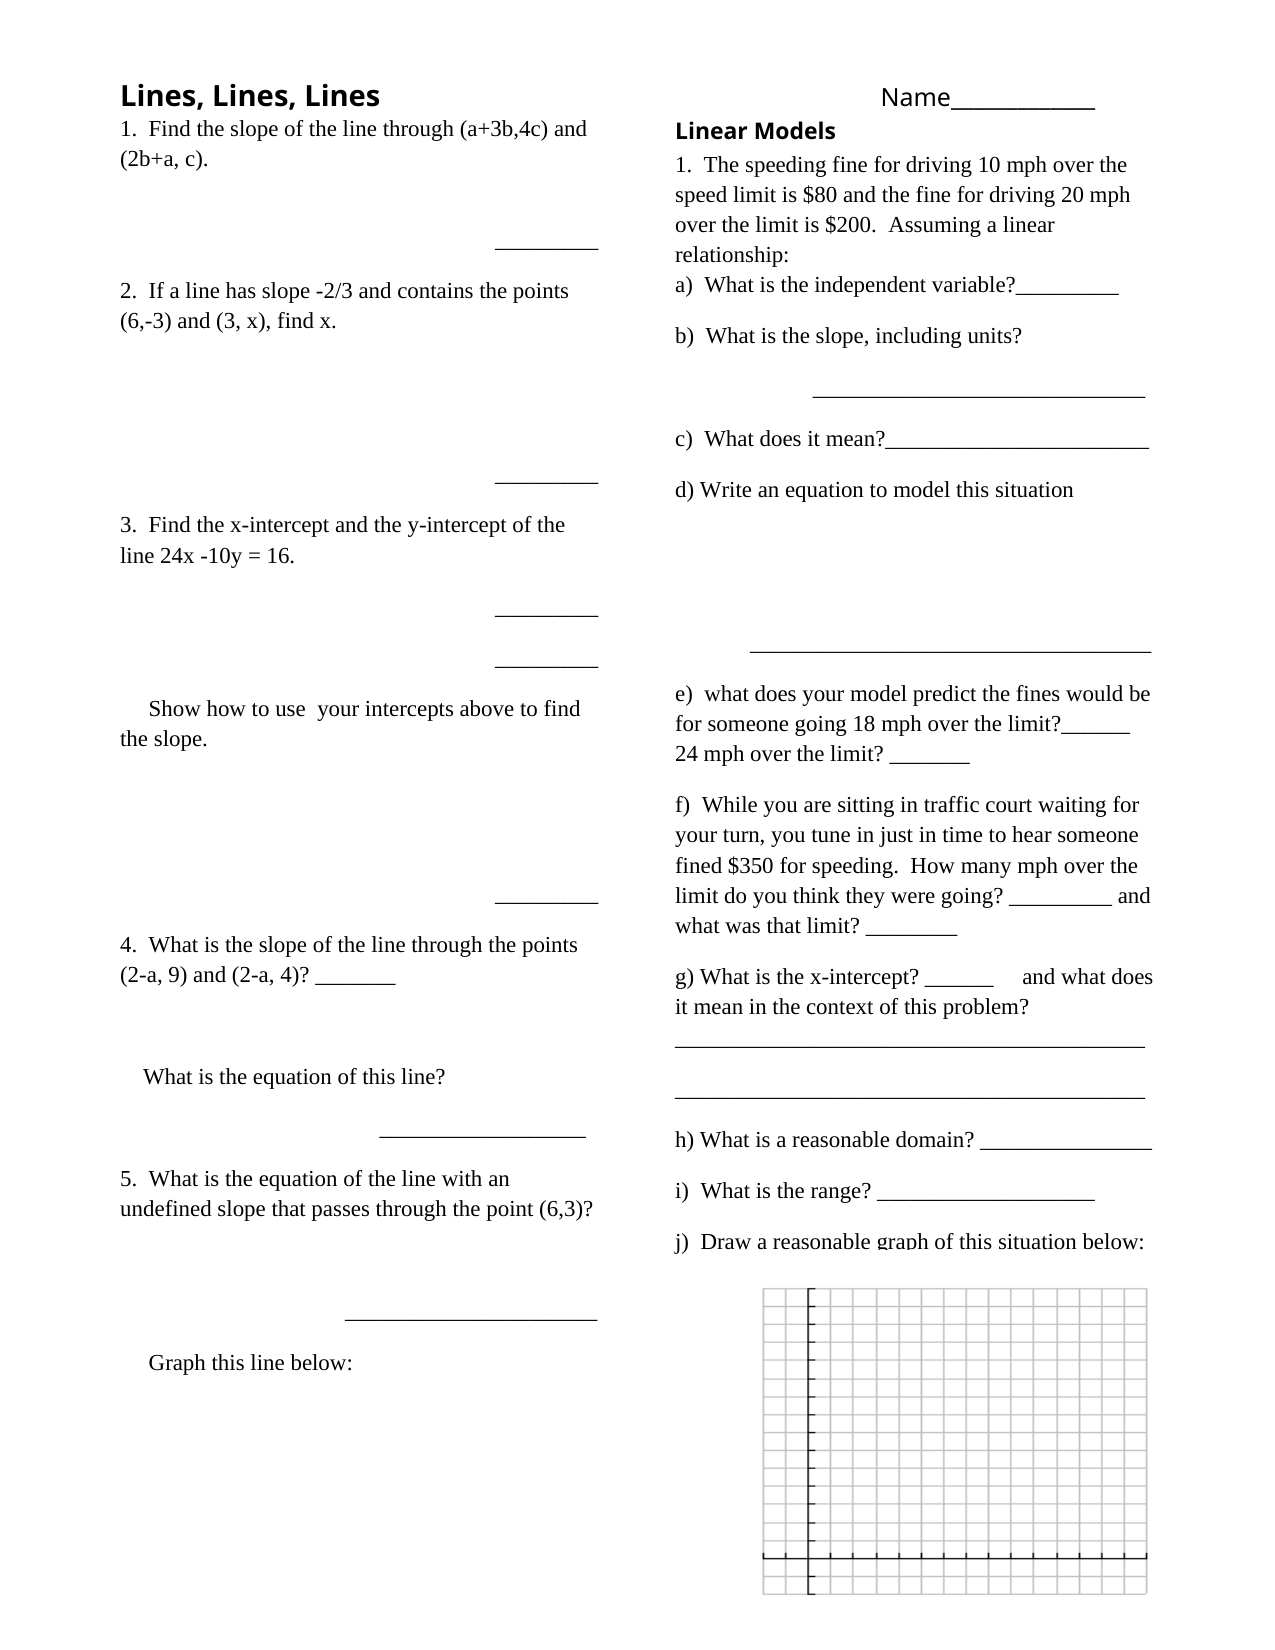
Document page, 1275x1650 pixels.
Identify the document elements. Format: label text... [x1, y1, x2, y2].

text 5. What is the equation of the line with an undefined slope that passes through the point (6,3)? [120, 1165, 600, 1222]
text Linear Models [675, 115, 1155, 146]
text h) What is a reasonable domain? _______________ [675, 1126, 1155, 1152]
text b) What is the slope, including units? [675, 322, 1155, 349]
text 1. Find the slope of the line through (a+3b,4c) and (2b+a, c). [120, 115, 600, 171]
text 3. Find the x-intercept and the y-intercept of the line 24x -10y = 16. [120, 512, 600, 568]
text ______________________ [120, 1298, 600, 1324]
text j) Draw a reasonable graph of this situation below: [675, 1228, 1155, 1254]
text _____________________________ [675, 373, 1155, 400]
text What is the equation of this line? [120, 1063, 600, 1089]
text _________ [120, 593, 600, 619]
text a) What is the independent variable?_________ [675, 271, 1155, 298]
text Show how to use your intercepts above to find the slope. [120, 695, 600, 751]
text __________________ [120, 1114, 600, 1141]
text _________ [120, 644, 600, 670]
text 1. The speeding fine for driving 10 mph over the speed limit is $80 and the fine for driving 20 mph over the limit is $200. Assuming a linear relationship: [675, 151, 1155, 268]
text _________ [120, 880, 600, 906]
text ___________________________________ [675, 629, 1155, 655]
text _________ [120, 461, 600, 487]
text e) what does your model predict the fines would be for someone going 18 mph over the limit?______ 24 mph over the limit? _______ [675, 680, 1155, 767]
text _________ [120, 226, 600, 252]
text c) What does it mean?_______________________ [675, 424, 1155, 451]
text 2. If a line has slope -2/3 and contains the points (6,-3) and (3, x), find x. [120, 277, 600, 334]
text Graph this line below: [120, 1349, 600, 1375]
text _________________________________________ [675, 1074, 1155, 1101]
text 4. What is the slope of the line through the points (2-a, 9) and (2-a, 4)? _______ [120, 931, 600, 987]
text f) While you are sitting in traffic court waiting for your turn, you tune in just in time to hear someone fined $350 for speeding. How many mph over the limit do you think they were going? _________ and what was that limit? ________ [675, 791, 1155, 938]
text i) What is the range? ___________________ [675, 1177, 1155, 1203]
text g) What is the x-intercept? ______ and what does it mean in the context of this problem? _________________________________________ [675, 963, 1155, 1050]
text d) Write an equation to model this situation [675, 476, 1155, 502]
picture [715, 1250, 1194, 1632]
